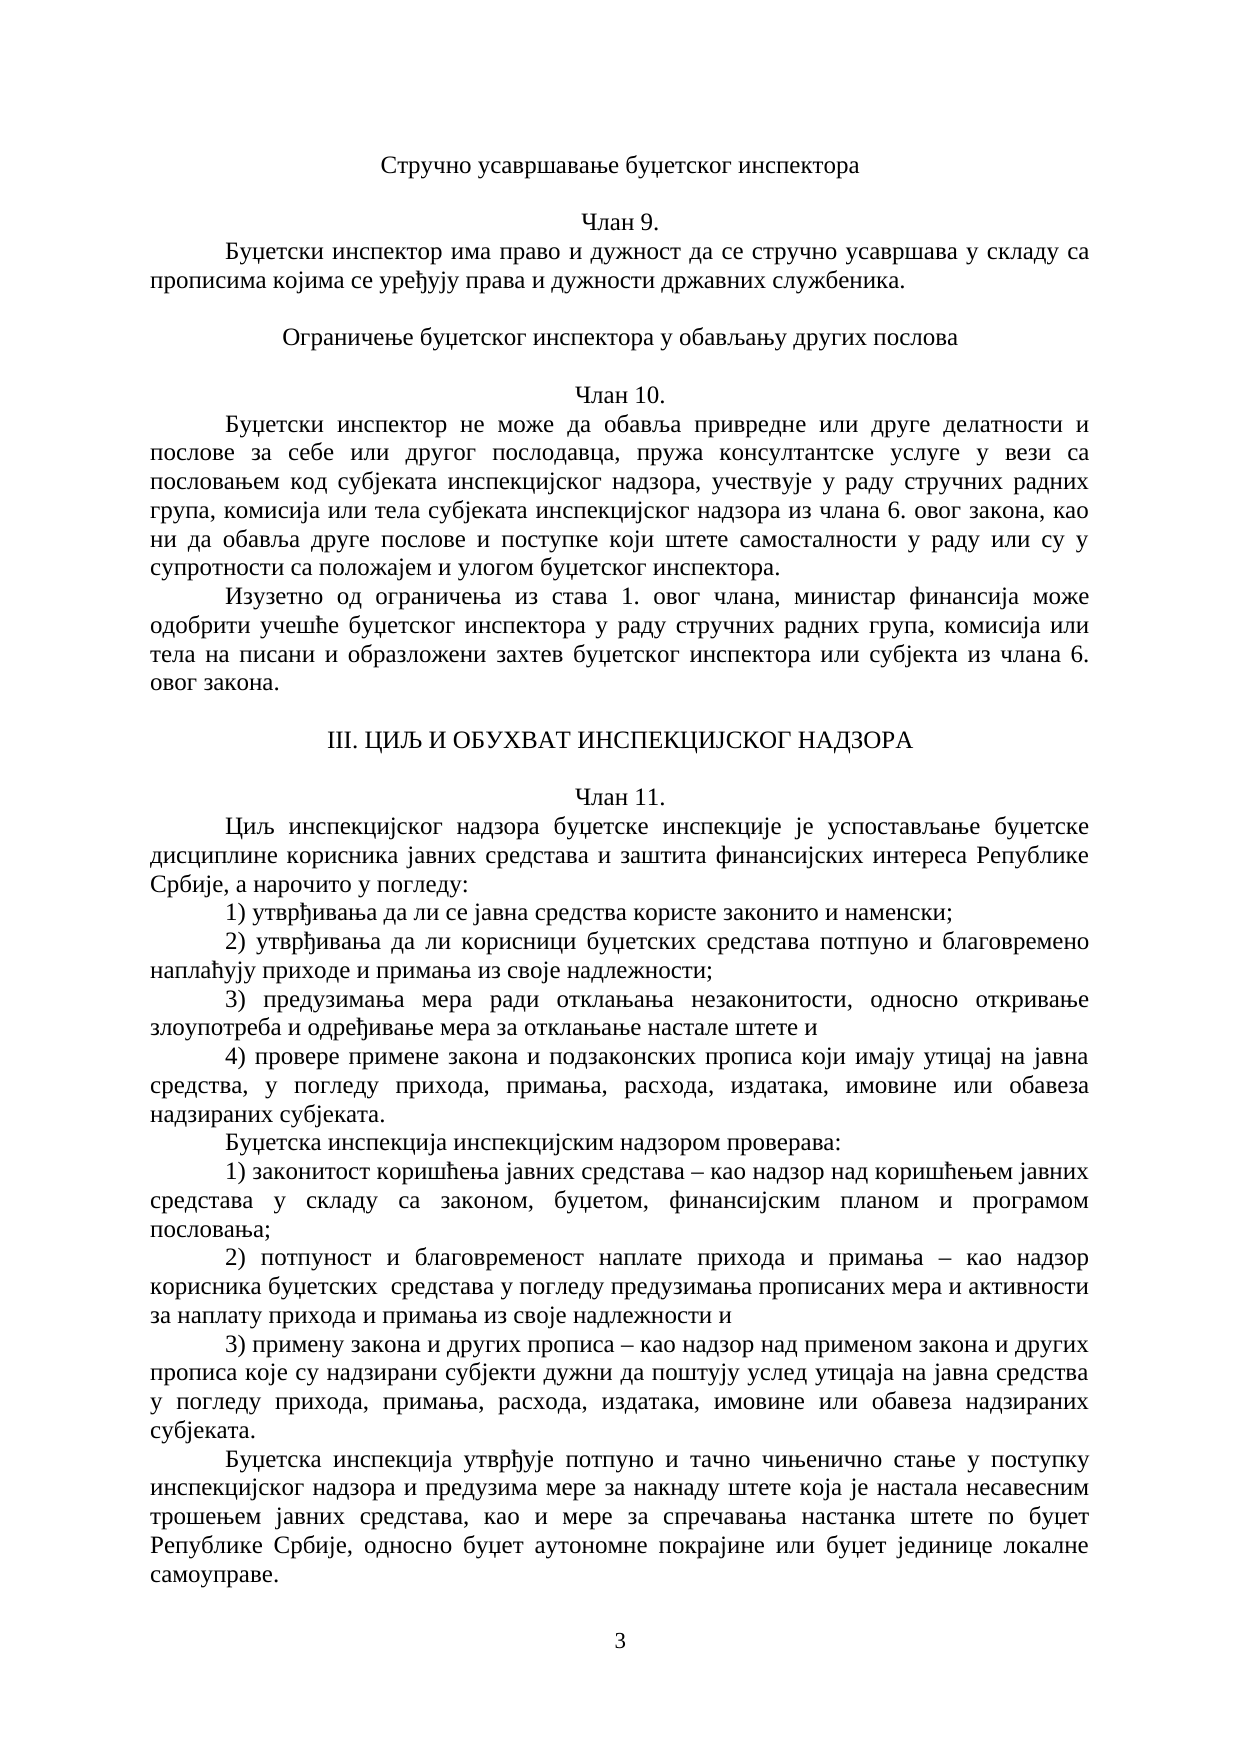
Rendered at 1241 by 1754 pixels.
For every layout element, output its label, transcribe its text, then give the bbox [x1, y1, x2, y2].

text 1) утврђивања да ли се јавна средства користе законито и наменски; [150, 897, 1090, 926]
text Ограничење буџетског инспектора у обављању других послова [150, 322, 1090, 351]
text Стручно усавршавање буџетског инспектора [150, 150, 1090, 179]
text 3) предузимања мера ради отклањања незаконитости, односно откривање злоупотреба и одређивање мера за отклањање настале штете и [150, 984, 1090, 1041]
text III. ЦИЉ И ОБУХВАТ ИНСПЕКЦИЈСКОГ НАДЗОРА [150, 725, 1090, 754]
text Буџетски инспектор не може да обавља привредне или друге делатности и послове за себе или другог послодавца, пружа консултантске услуге у вези са пословањем код субјеката инспекцијског надзора, учествује у раду стручних радних група, комисија или тела субјеката инспекцијског надзора из члана 6. овог закона, као ни да обавља друге послове и поступке који штете самосталности у раду или су у супротности са положајем и улогом буџетског инспектора. [150, 409, 1090, 581]
text 3) примену закона и других прописа – као надзор над применом закона и других прописа које су надзирани субјекти дужни да поштују услед утицаја на јавна средства у погледу прихода, примања, расхода, издатака, имовине или обавеза надзираних субјеката. [150, 1329, 1090, 1444]
text Изузетно од ограничења из става 1. овог члана, министар финансија може одобрити учешће буџетског инспектора у раду стручних радних група, комисија или тела на писани и образложени захтев буџетског инспектора или субјекта из члана 6. овог закона. [150, 581, 1090, 696]
text Буџетска инспекција утврђује потпуно и тачно чињенично стање у поступку инспекцијског надзора и предузима мере за накнаду штете која је настала несавесним трошењем јавних средстава, као и мере за спречавања настанка штете по буџет Републике Србије, односно буџет аутономне покрајине или буџет јединице локалне самоуправе. [150, 1444, 1090, 1587]
text 4) провере примене закона и подзаконских прописа који имају утицај на јавна средства, у погледу прихода, примања, расхода, издатака, имовине или обавеза надзираних субјеката. [150, 1041, 1090, 1127]
text Буџетска инспекција инспекцијским надзором проверава: [150, 1127, 1090, 1156]
text Члан 11. [150, 782, 1090, 811]
text Члан 9. [150, 207, 1090, 236]
text 1) законитост коришћења јавних средстава – као надзор над коришћењем јавних средстава у складу са законом, буџетом, финансијским планом и програмом пословања; [150, 1156, 1090, 1242]
text 2) утврђивања да ли корисници буџетских средстава потпуно и благовремено наплаћују приходе и примања из своје надлежности; [150, 926, 1090, 984]
text Буџетски инспектор има право и дужност да се стручно усавршава у складу са прописима којима се уређују права и дужности државних службеника. [150, 236, 1090, 294]
text Члан 10. [150, 380, 1090, 409]
text Циљ инспекцијског надзора буџетске инспекције је успостављање буџетске дисциплине корисника јавних средстава и заштита финансијских интереса Републике Србије, а нарочито у погледу: [150, 811, 1090, 897]
text 2) потпуност и благовременост наплате прихода и примања – као надзор корисника буџетских средстава у погледу предузимања прописаних мера и активности за наплату прихода и примања из своје надлежности и [150, 1242, 1090, 1329]
